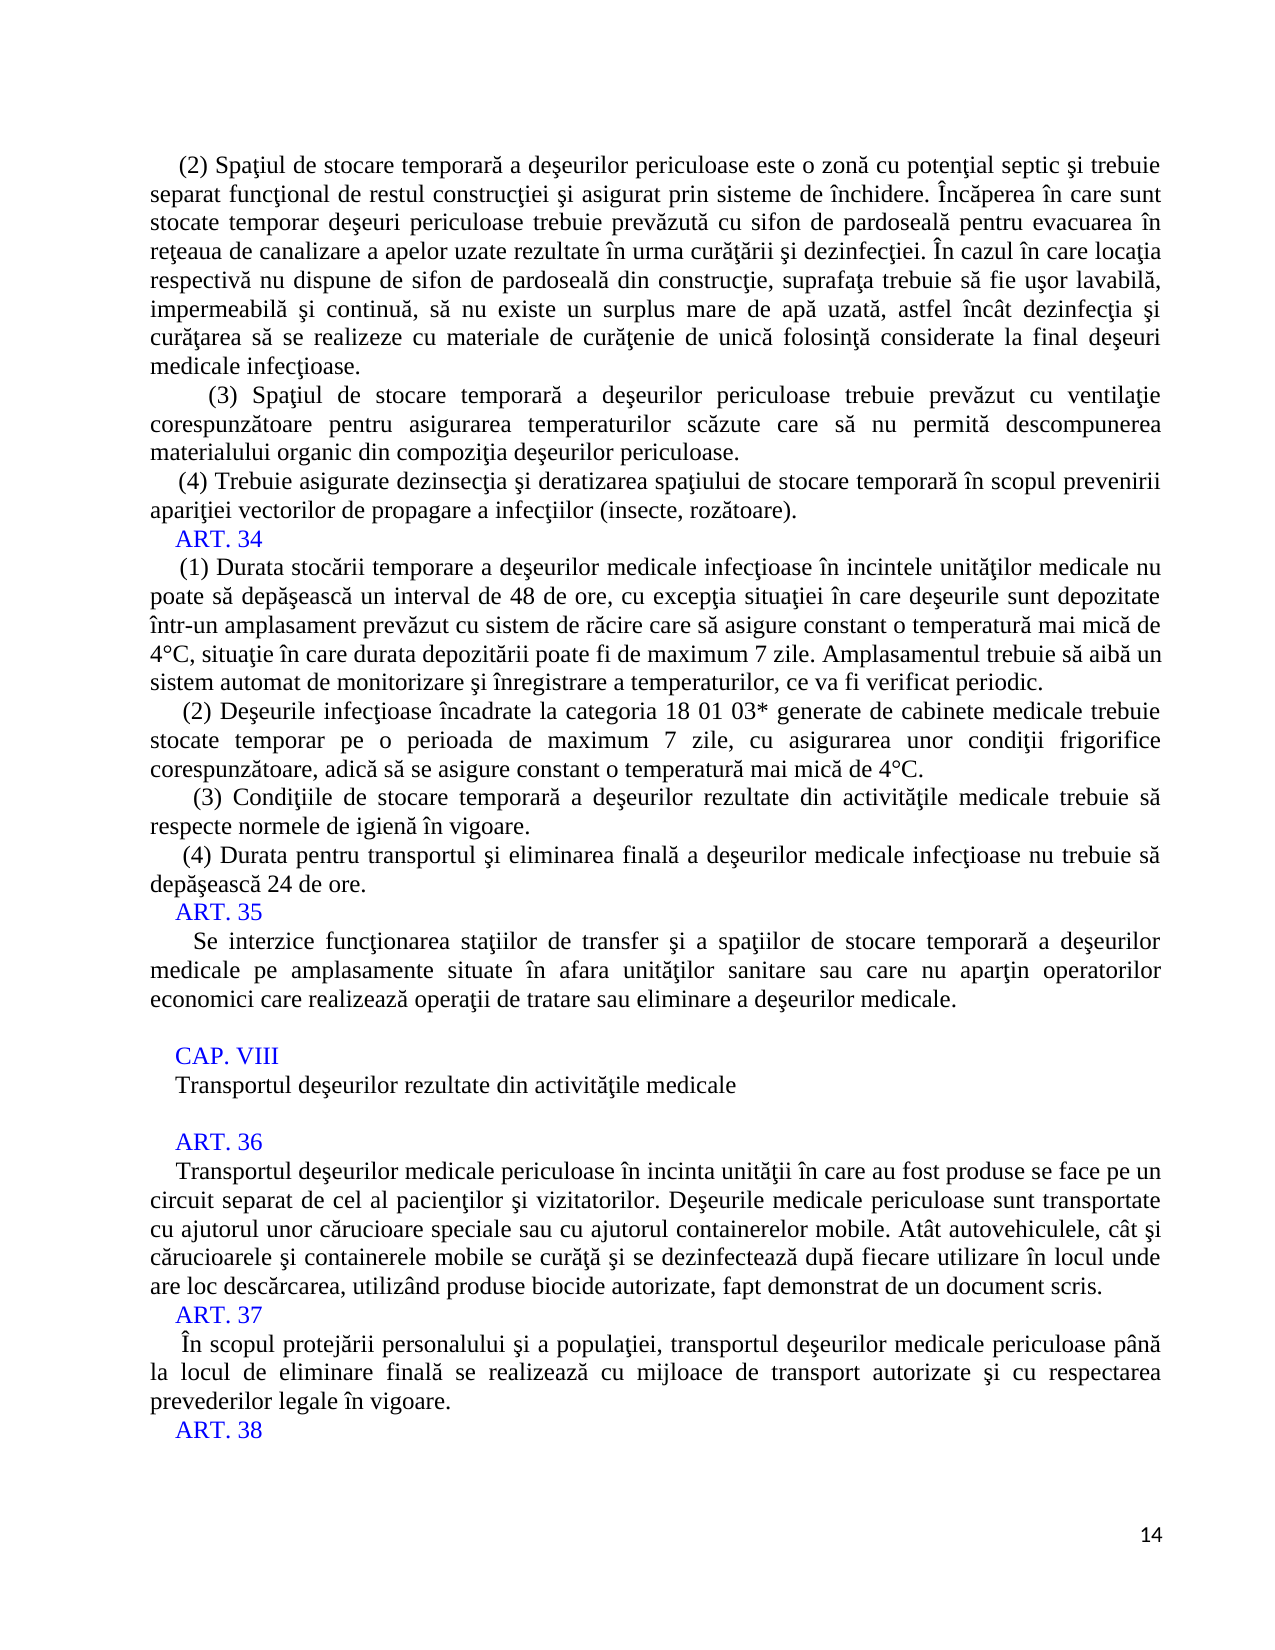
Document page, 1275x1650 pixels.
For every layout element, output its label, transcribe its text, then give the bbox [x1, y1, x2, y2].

text ART. 37 [150, 1300, 1162, 1329]
text Transportul deşeurilor medicale periculoase în incinta unităţii în care au fost produse se face pe un circuit separat de cel al pacienţilor şi vizitatorilor. Deşeurile medicale periculoase sunt transportate cu ajutorul unor cărucioare speciale sau cu ajutorul containerelor mobile. Atât autovehiculele, cât şi cărucioarele şi containerele mobile se curăţă şi se dezinfectează după fiecare utilizare în locul unde are loc descărcarea, utilizând produse biocide autorizate, fapt demonstrat de un document scris. [150, 1156, 1162, 1300]
text ART. 34 [150, 524, 1162, 552]
text Transportul deşeurilor rezultate din activităţile medicale [150, 1070, 1162, 1099]
text ART. 36 [150, 1127, 1162, 1156]
text Se interzice funcţionarea staţiilor de transfer şi a spaţiilor de stocare temporară a deşeurilor medicale pe amplasamente situate în afara unităţilor sanitare sau care nu aparţin operatorilor economici care realizează operaţii de tratare sau eliminare a deşeurilor medicale. [150, 926, 1162, 1012]
text (1) Durata stocării temporare a deşeurilor medicale infecţioase în incintele unităţilor medicale nu poate să depăşească un interval de 48 de ore, cu excepţia situaţiei în care deşeurile sunt depozitate într-un amplasament prevăzut cu sistem de răcire care să asigure constant o temperatură mai mică de 4°C, situaţie în care durata depozitării poate fi de maximum 7 zile. Amplasamentul trebuie să aibă un sistem automat de monitorizare şi înregistrare a temperaturilor, ce va fi verificat periodic. [150, 552, 1162, 696]
text (4) Durata pentru transportul şi eliminarea finală a deşeurilor medicale infecţioase nu trebuie să depăşească 24 de ore. [150, 840, 1162, 897]
text În scopul protejării personalului şi a populaţiei, transportul deşeurilor medicale periculoase până la locul de eliminare finală se realizează cu mijloace de transport autorizate şi cu respectarea prevederilor legale în vigoare. [150, 1329, 1162, 1415]
text (2) Spaţiul de stocare temporară a deşeurilor periculoase este o zonă cu potenţial septic şi trebuie separat funcţional de restul construcţiei şi asigurat prin sisteme de închidere. Încăperea în care sunt stocate temporar deşeuri periculoase trebuie prevăzută cu sifon de pardoseală pentru evacuarea în reţeaua de canalizare a apelor uzate rezultate în urma curăţării şi dezinfecţiei. În cazul în care locaţia respectivă nu dispune de sifon de pardoseală din construcţie, suprafaţa trebuie să fie uşor lavabilă, impermeabilă şi continuă, să nu existe un surplus mare de apă uzată, astfel încât dezinfecţia şi curăţarea să se realizeze cu materiale de curăţenie de unică folosinţă considerate la final deşeuri medicale infecţioase. [150, 150, 1162, 380]
text (3) Condiţiile de stocare temporară a deşeurilor rezultate din activităţile medicale trebuie să respecte normele de igienă în vigoare. [150, 782, 1162, 840]
text CAP. VIII [150, 1041, 1162, 1070]
text (2) Deşeurile infecţioase încadrate la categoria 18 01 03* generate de cabinete medicale trebuie stocate temporar pe o perioada de maximum 7 zile, cu asigurarea unor condiţii frigorifice corespunzătoare, adică să se asigure constant o temperatură mai mică de 4°C. [150, 696, 1162, 782]
text ART. 38 [150, 1415, 1162, 1444]
text (3) Spaţiul de stocare temporară a deşeurilor periculoase trebuie prevăzut cu ventilaţie corespunzătoare pentru asigurarea temperaturilor scăzute care să nu permită descompunerea materialului organic din compoziţia deşeurilor periculoase. [150, 380, 1162, 466]
text ART. 35 [150, 897, 1162, 926]
text (4) Trebuie asigurate dezinsecţia şi deratizarea spaţiului de stocare temporară în scopul prevenirii apariţiei vectorilor de propagare a infecţiilor (insecte, rozătoare). [150, 466, 1162, 524]
